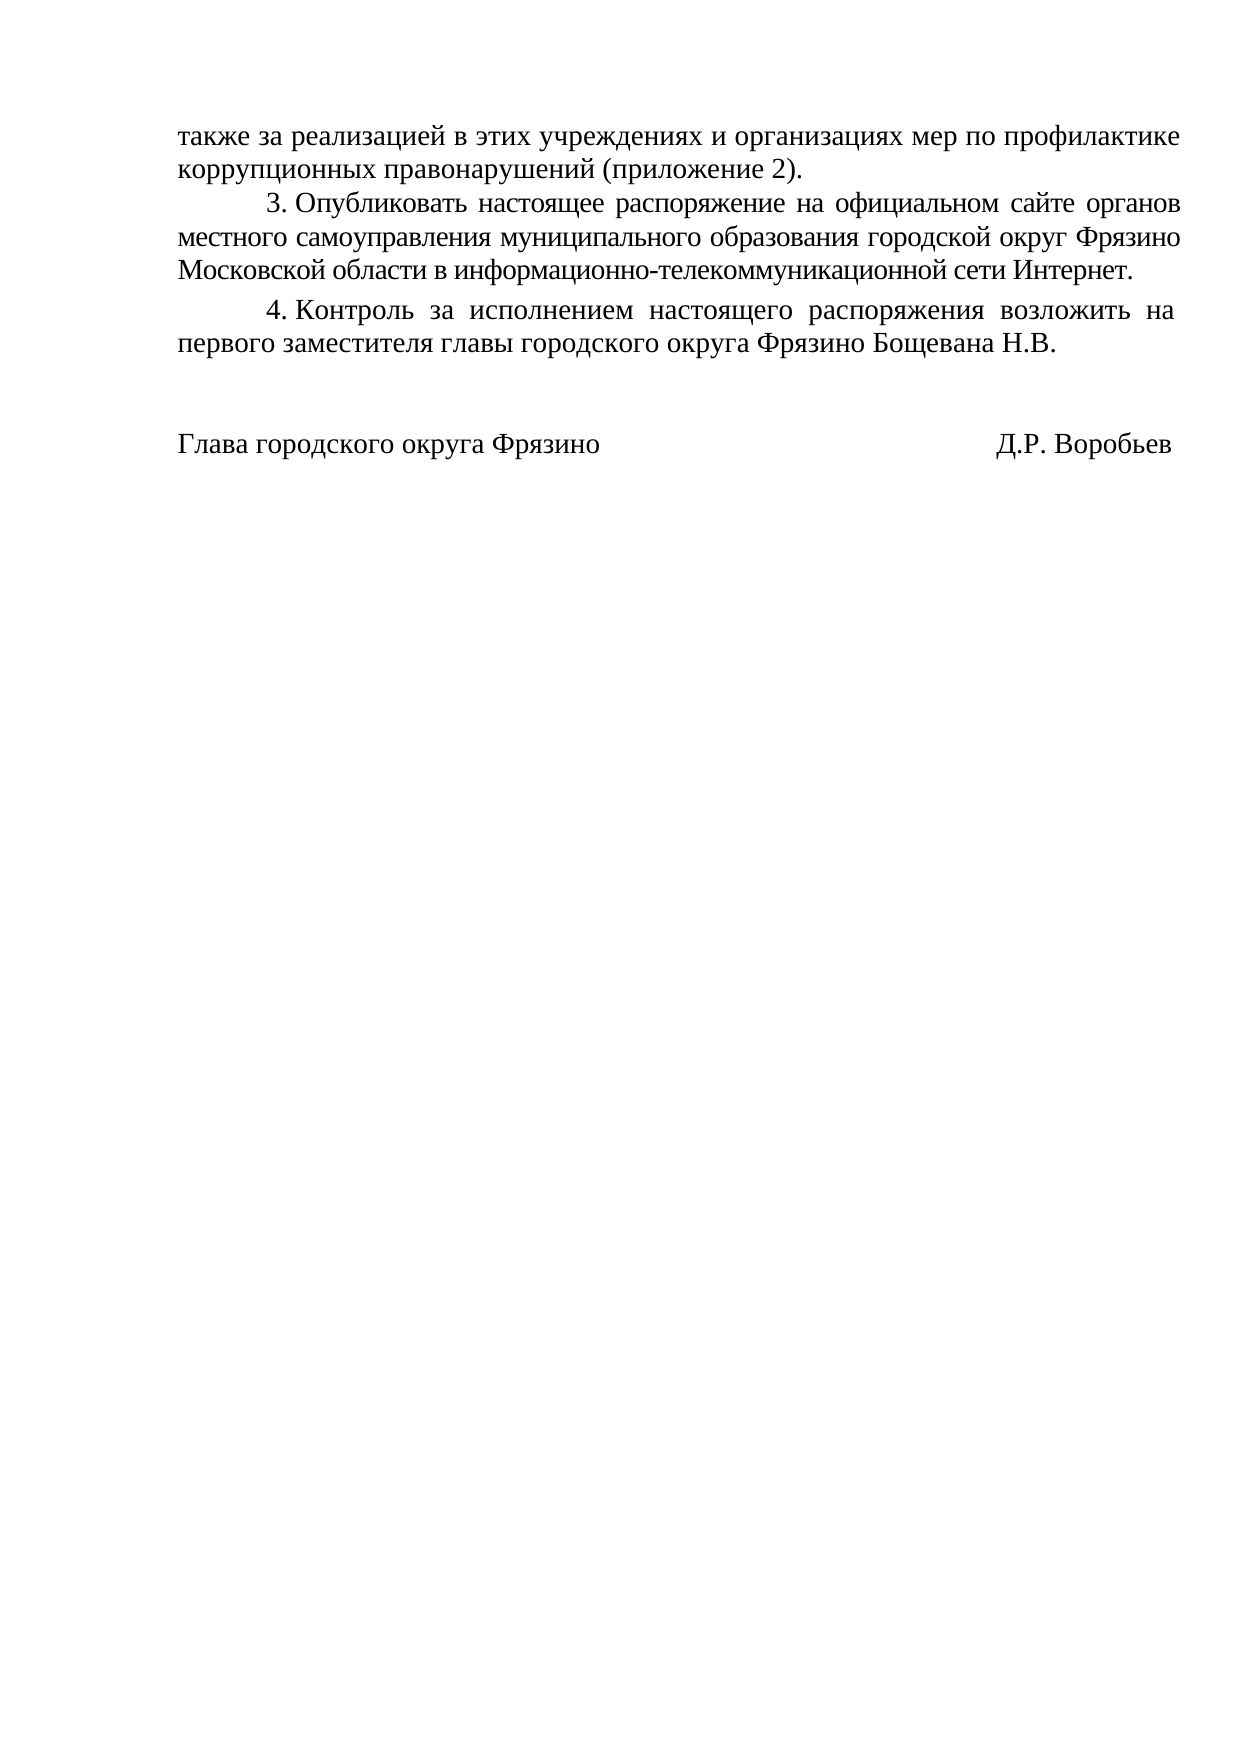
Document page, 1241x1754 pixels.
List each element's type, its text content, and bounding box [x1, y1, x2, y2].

text Глава городского округа Фрязино Д.Р. Воробьев [177, 426, 1175, 460]
text 4. Контроль за исполнением настоящего распоряжения возложить на первого заместителя главы городского округа Фрязино Бощевана Н.В. [177, 292, 1175, 359]
text 3. Опубликовать настоящее распоряжение на официальном сайте органов местного самоуправления муниципального образования городской округ Фрязино Московской области в информационно-телекоммуникационной сети Интернет. [177, 185, 1181, 286]
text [177, 118, 1181, 185]
